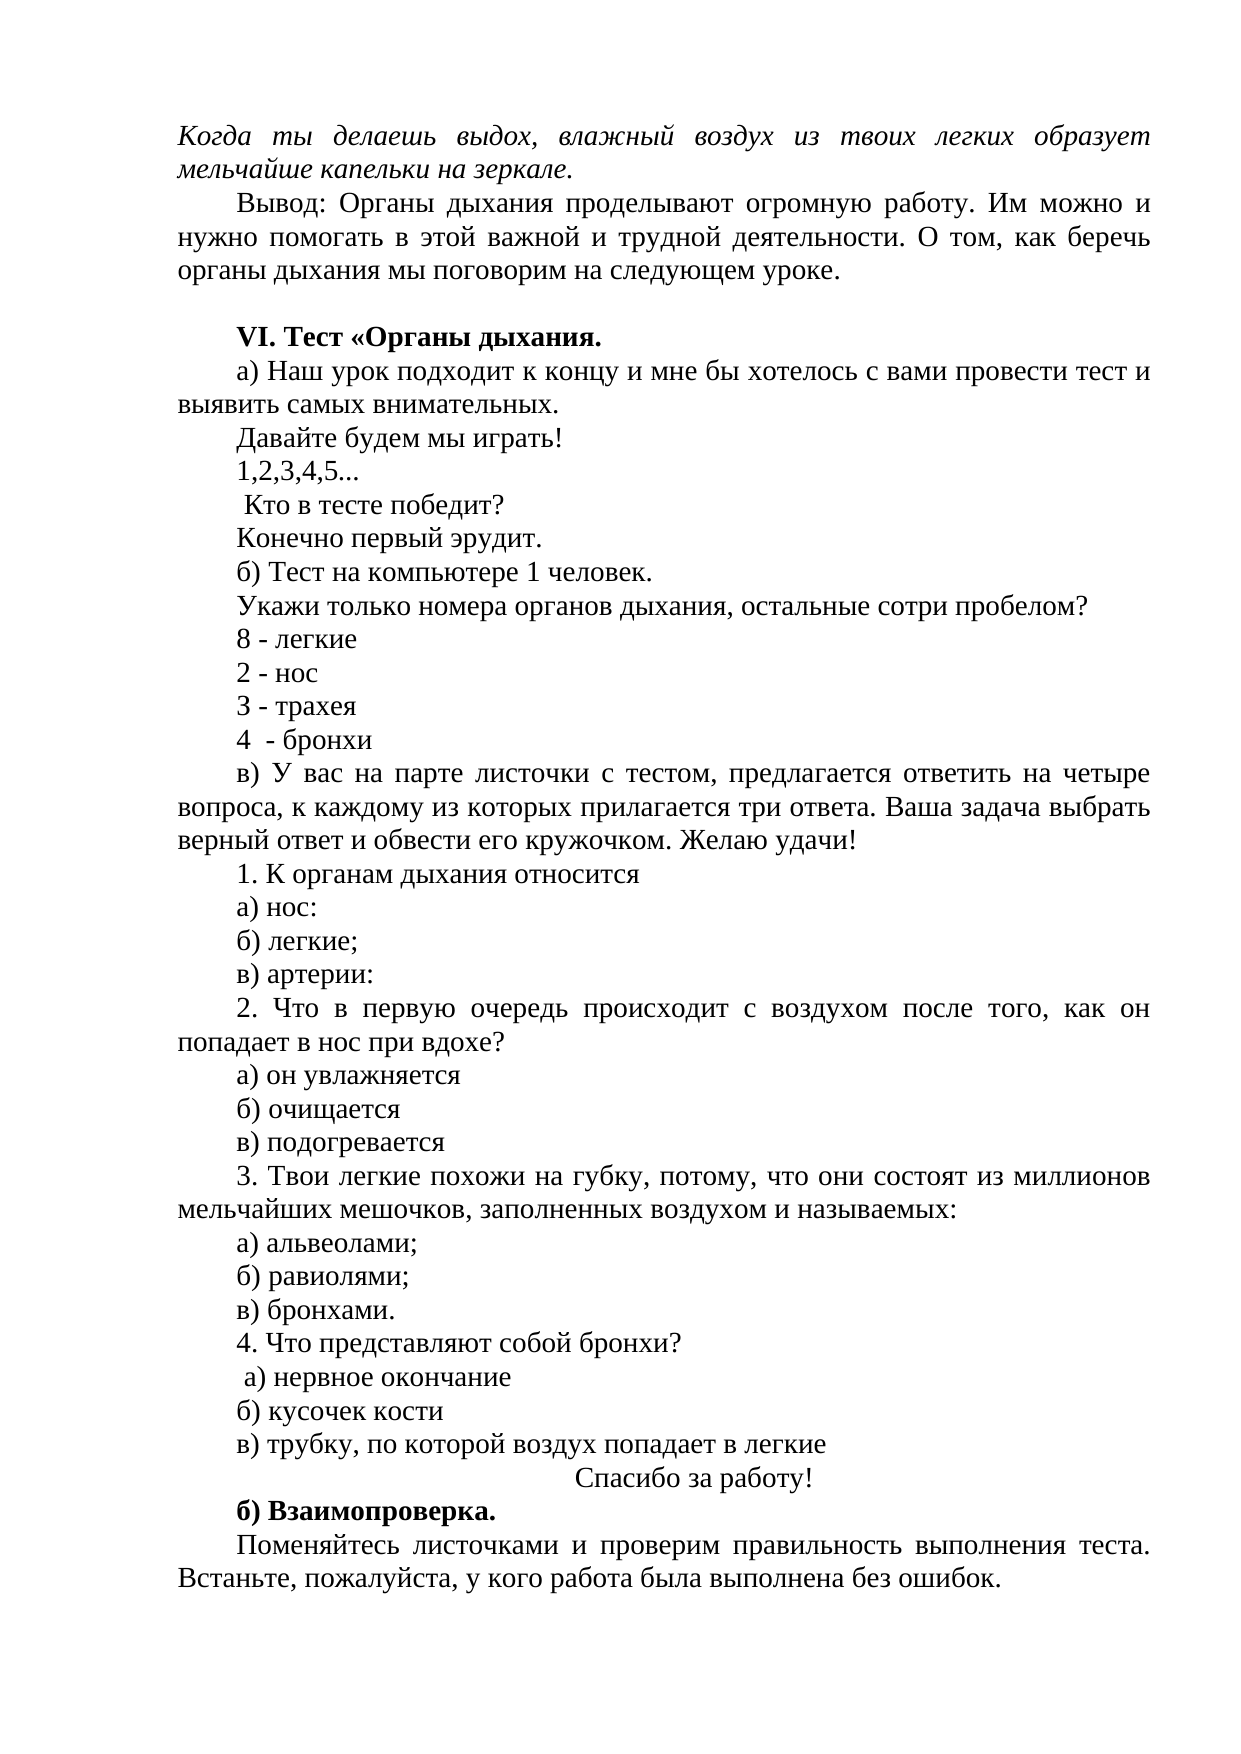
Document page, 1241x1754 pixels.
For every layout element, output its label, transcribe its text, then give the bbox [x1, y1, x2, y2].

text б) очищается [177, 1091, 1152, 1124]
text Поменяйтесь листочками и проверим правильность выполнения теста. Встаньте, пожалуйста, у кого работа была выполнена без ошибок. [177, 1527, 1152, 1594]
text Конечно первый эрудит. [177, 521, 1152, 554]
text в) бронхами. [177, 1292, 1152, 1326]
text 2. Что в первую очередь происходит с воздухом после того, как он попадает в нос при вдохе? [177, 990, 1152, 1057]
text VI. Тест «Органы дыхания. [177, 319, 1152, 353]
text а) Наш урок подходит к концу и мне бы хотелось с вами провести тест и выявить самых внимательных. [177, 353, 1152, 420]
text а) нервное окончание [177, 1359, 1152, 1393]
text Кто в тесте победит? [177, 487, 1152, 521]
text б) легкие; [177, 923, 1152, 957]
text б) Тест на компьютере 1 человек. [177, 554, 1152, 588]
text в) подогревается [177, 1124, 1152, 1158]
text а) он увлажняется [177, 1057, 1152, 1091]
text 4. Что представляют собой бронхи? [177, 1326, 1152, 1359]
text 2 - нос [177, 655, 1152, 688]
text в) артерии: [177, 957, 1152, 990]
text 8 - легкие [177, 621, 1152, 655]
text а) альвеолами; [177, 1225, 1152, 1258]
text 1. К органам дыхания относится [177, 856, 1152, 889]
text б) Взаимопроверка. [177, 1493, 1152, 1527]
text 3. Твои легкие похожи на губку, потому, что они состоят из миллионов мельчайших мешочков, заполненных воздухом и называемых: [177, 1158, 1152, 1225]
text а) нос: [177, 889, 1152, 923]
text 1,2,3,4,5... [177, 453, 1152, 487]
text З - трахея [177, 688, 1152, 722]
text Вывод: Органы дыхания проделывают огромную работу. Им можно и нужно помогать в этой важной и трудной деятельности. О том, как беречь органы дыхания мы поговорим на следующем уроке. [177, 185, 1152, 286]
text Укажи только номера органов дыхания, остальные сотри пробелом? [177, 588, 1152, 621]
text 4 - бронхи [177, 722, 1152, 755]
text б) равиолями; [177, 1258, 1152, 1292]
text в) У вас на парте листочки с тестом, предлагается ответить на четыре вопроса, к каждому из которых прилагается три ответа. Ваша задача выбрать верный ответ и обвести его кружочком. Желаю удачи! [177, 755, 1152, 856]
text б) кусочек кости [177, 1393, 1152, 1426]
text в) трубку, по которой воздух попадает в легкие [177, 1426, 1152, 1460]
text Спасибо за работу! [177, 1460, 1152, 1493]
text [177, 118, 1152, 185]
text Давайте будем мы играть! [177, 420, 1152, 453]
